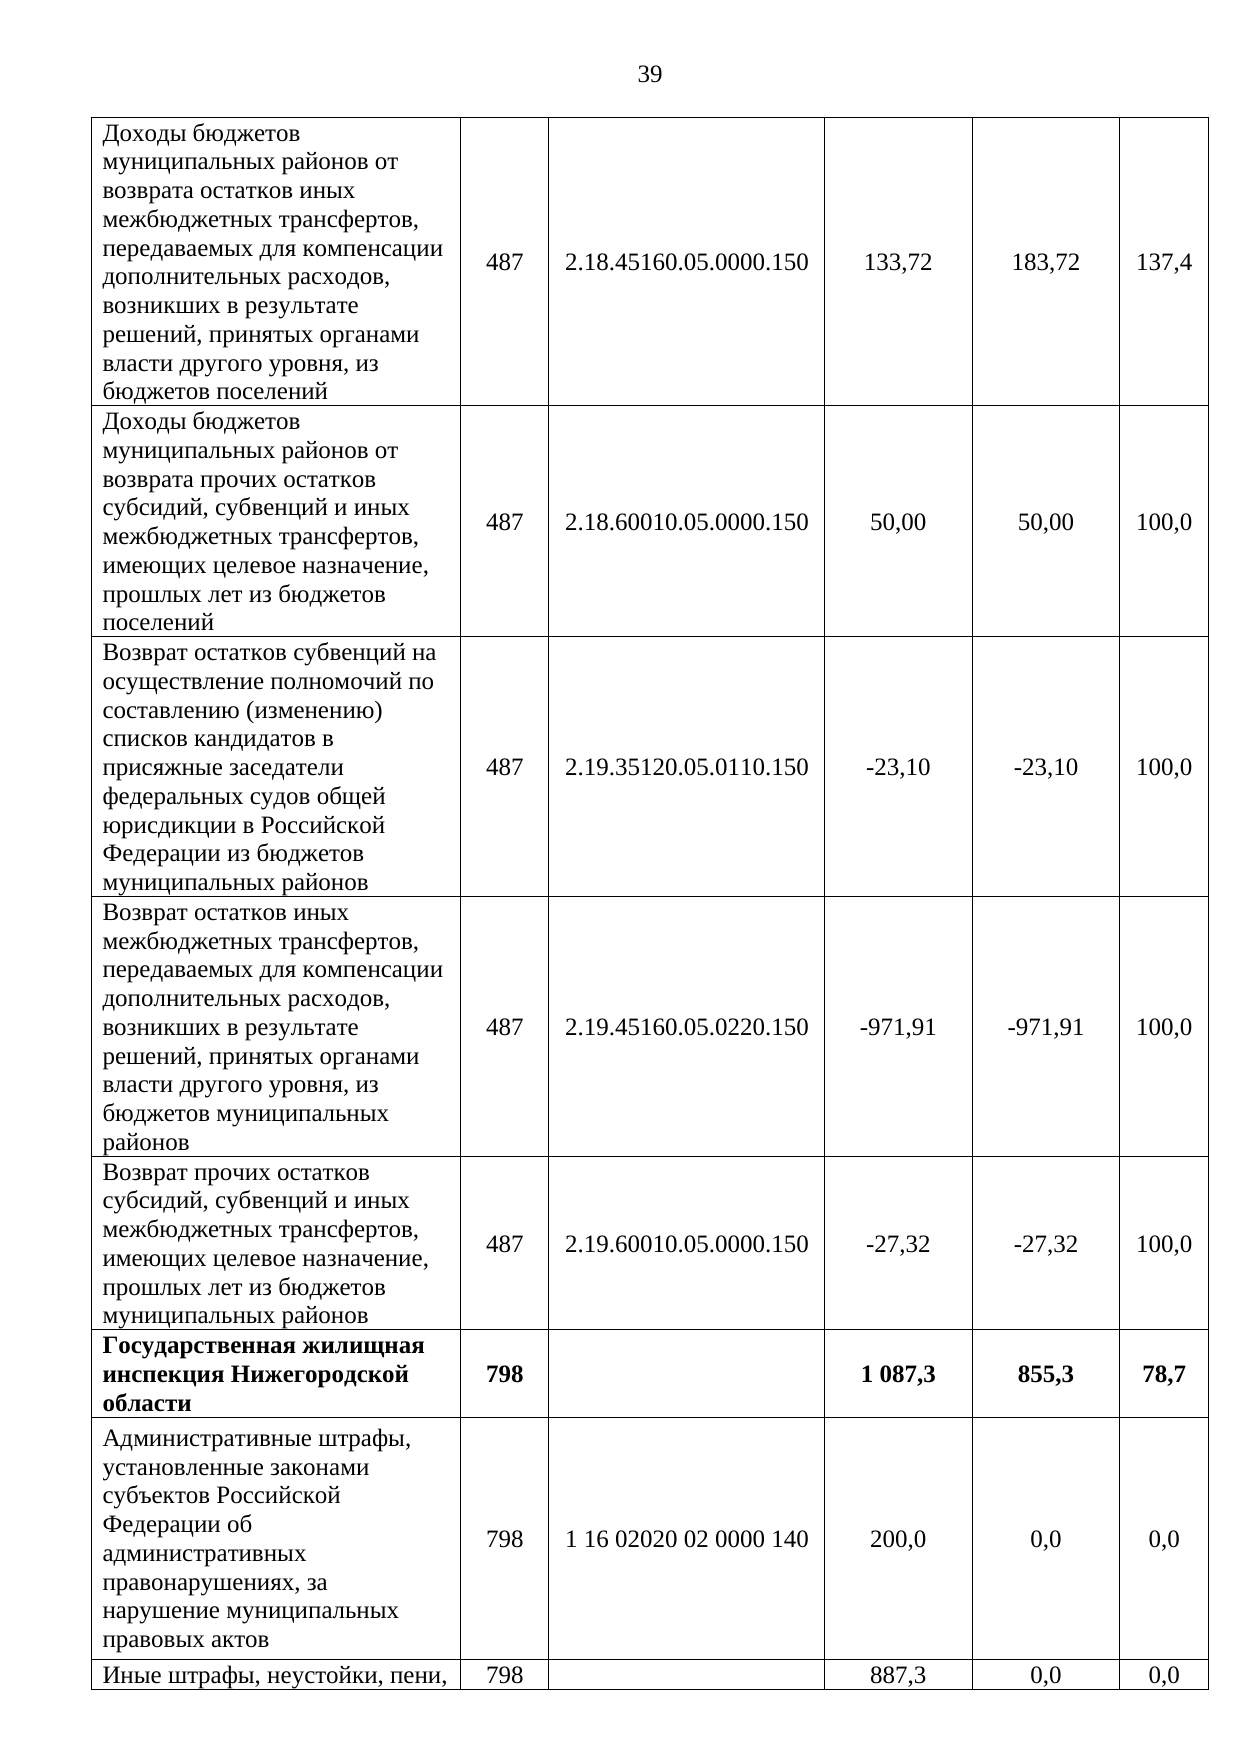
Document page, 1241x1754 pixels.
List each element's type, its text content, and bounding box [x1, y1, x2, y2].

table_cell 2.18.60010.05.0000.150 [549, 406, 824, 636]
table_cell 0,0 [1120, 1418, 1208, 1659]
table_cell 487 [461, 406, 548, 636]
table_cell Доходы бюджетов муниципальных районов от возврата прочих остатков субсидий, субвенций и иных межбюджетных трансфертов, имеющих целевое назначение, прошлых лет из бюджетов поселений [92, 406, 460, 636]
table_cell 2.19.35120.05.0110.150 [549, 637, 824, 896]
table_cell 487 [461, 637, 548, 896]
table_cell 50,00 [973, 406, 1119, 636]
table_cell 100,0 [1120, 1157, 1208, 1329]
table_cell 2.19.60010.05.0000.150 [549, 1157, 824, 1329]
table_cell -27,32 [973, 1157, 1119, 1329]
table_cell -27,32 [825, 1157, 972, 1329]
table_cell 133,72 [825, 118, 972, 405]
table_cell 0,0 [973, 1660, 1119, 1688]
table_cell Возврат прочих остатков субсидий, субвенций и иных межбюджетных трансфертов, имеющих целевое назначение, прошлых лет из бюджетов муниципальных районов [92, 1157, 460, 1329]
table_cell 1 087,3 [825, 1330, 972, 1417]
table_cell 798 [461, 1660, 548, 1688]
table_cell 487 [461, 897, 548, 1156]
table_cell 100,0 [1120, 897, 1208, 1156]
table_cell 798 [461, 1418, 548, 1659]
table_cell 100,0 [1120, 406, 1208, 636]
table_cell 487 [461, 118, 548, 405]
table_cell 855,3 [973, 1330, 1119, 1417]
table_cell 50,00 [825, 406, 972, 636]
table_cell Доходы бюджетов муниципальных районов от возврата остатков иных межбюджетных трансфертов, передаваемых для компенсации дополнительных расходов, возникших в результате решений, принятых органами власти другого уровня, из бюджетов поселений [92, 118, 460, 405]
table_cell -23,10 [973, 637, 1119, 896]
table_cell Административные штрафы, установленные законами субъектов Российской Федерации об административных правонарушениях, за нарушение муниципальных правовых актов [92, 1418, 460, 1659]
table_cell 100,0 [1120, 637, 1208, 896]
table_cell 137,4 [1120, 118, 1208, 405]
table_cell 0,0 [1120, 1660, 1208, 1688]
table_cell 78,7 [1120, 1330, 1208, 1417]
table_cell 887,3 [825, 1660, 972, 1688]
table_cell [92, 1660, 460, 1688]
table_cell Государственная жилищная инспекция Нижегородской области [92, 1330, 460, 1417]
table_cell -23,10 [825, 637, 972, 896]
table_cell -971,91 [973, 897, 1119, 1156]
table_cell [549, 1660, 824, 1688]
table_cell Возврат остатков субвенций на осуществление полномочий по составлению (изменению) списков кандидатов в присяжные заседатели федеральных судов общей юрисдикции в Российской Федерации из бюджетов муниципальных районов [92, 637, 460, 896]
table_cell 0,0 [973, 1418, 1119, 1659]
table_cell [549, 1330, 824, 1417]
table_cell 200,0 [825, 1418, 972, 1659]
table_cell 1 16 02020 02 0000 140 [549, 1418, 824, 1659]
table_cell 2.19.45160.05.0220.150 [549, 897, 824, 1156]
table_cell Возврат остатков иных межбюджетных трансфертов, передаваемых для компенсации дополнительных расходов, возникших в результате решений, принятых органами власти другого уровня, из бюджетов муниципальных районов [92, 897, 460, 1156]
table_cell 183,72 [973, 118, 1119, 405]
table_cell 2.18.45160.05.0000.150 [549, 118, 824, 405]
table_cell -971,91 [825, 897, 972, 1156]
table_cell 487 [461, 1157, 548, 1329]
table_cell 798 [461, 1330, 548, 1417]
